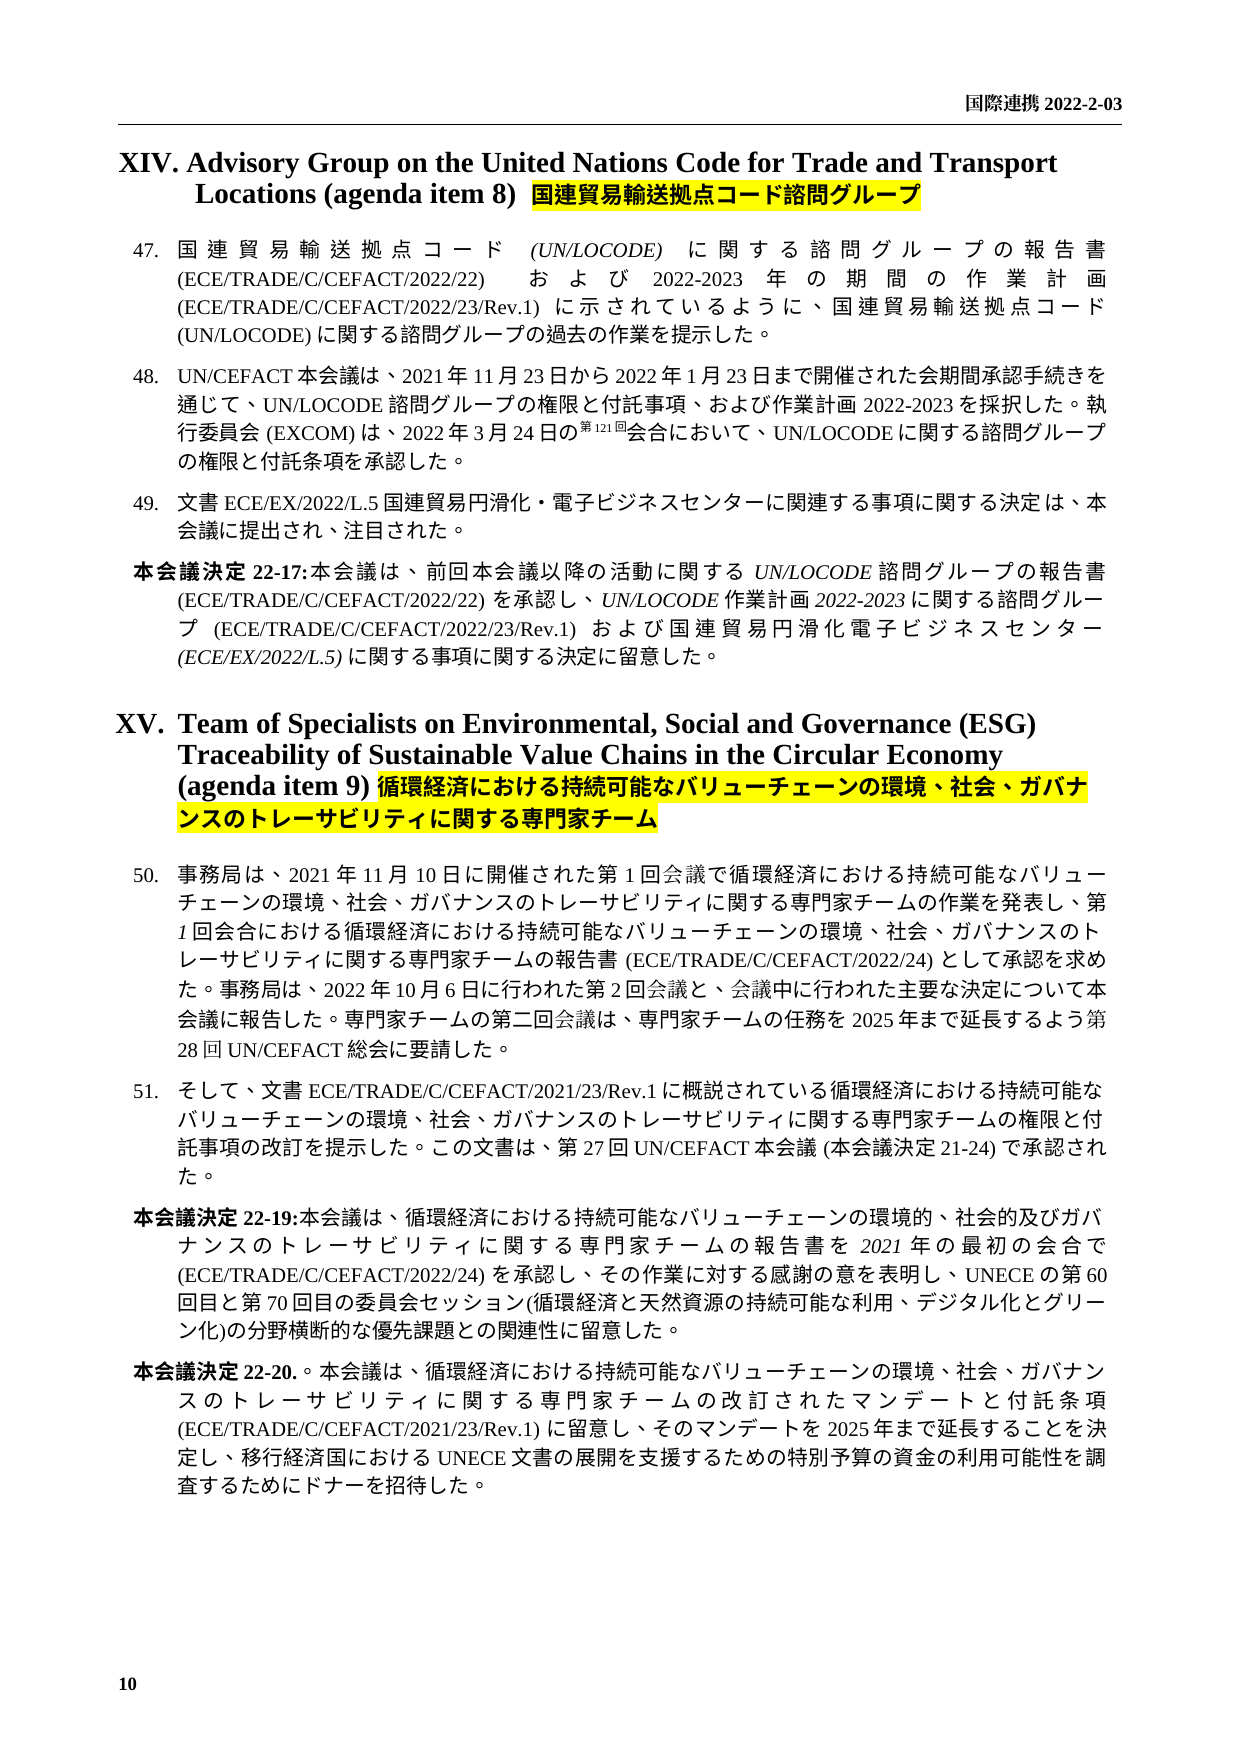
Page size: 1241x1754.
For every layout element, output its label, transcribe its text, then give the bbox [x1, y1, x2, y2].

text XIV. Advisory Group on the United Nations Code for Trade and Transport Locations (agenda item 8) 国連貿易輸送拠点コード諮問グループ [118, 148, 1107, 210]
text XV. Team of Specialists on Environmental, Social and Governance (ESG) Traceability of Sustainable Value Chains in the Circular Economy (agenda item 9) 循環経済における持続可能なバリューチェーンの環境、社会、ガバナンスのトレーサビリティに関する専門家チーム [115, 708, 1107, 833]
text 48. UN/CEFACT本会議は、2021年11月23日から2022年1月23日まで開催された会期間承認手続きを通じて、UN/LOCODE諮問グループの権限と付託事項、および作業計画2022-2023を採択した。執行委員会 (EXCOM) は、2022年3月24日の第121回会合において、UN/LOCODEに関する諮問グループの権限と付託条項を承認した。 [133, 361, 1107, 475]
text 本会議決定22-20.。本会議は、循環経済における持続可能なバリューチェーンの環境、社会、ガバナンスのトレーサビリティに関する専門家チームの改訂されたマンデートと付託条項 (ECE/TRADE/C/CEFACT/2021/23/Rev.1) に留意し、そのマンデートを2025年まで延長することを決定し、移行経済国におけるUNECE文書の展開を支援するための特別予算の資金の利用可能性を調査するためにドナーを招待した。 [133, 1357, 1107, 1500]
text 47. 国連貿易輸送拠点コード (UN/LOCODE) に関する諮問グループの報告書 (ECE/TRADE/C/CEFACT/2022/22) および2022-2023年の期間の作業計画 (ECE/TRADE/C/CEFACT/2022/23/Rev.1) に示されているように、国連貿易輸送拠点コード (UN/LOCODE) に関する諮問グループの過去の作業を提示した。 [133, 235, 1107, 349]
text 本会議決定22-19:本会議は、循環経済における持続可能なバリューチェーンの環境的、社会的及びガバナンスのトレーサビリティに関する専門家チームの報告書を2021年の最初の会合で (ECE/TRADE/C/CEFACT/2022/24) を承認し、その作業に対する感謝の意を表明し、UNECEの第60回目と第70回目の委員会セッション(循環経済と天然資源の持続可能な利用、デジタル化とグリーン化)の分野横断的な優先課題との関連性に留意した。 [133, 1203, 1107, 1345]
text 50. 事務局は、2021年11月10日に開催された第1回会議で循環経済における持続可能なバリューチェーンの環境、社会、ガバナンスのトレーサビリティに関する専門家チームの作業を発表し、第1回会合における循環経済における持続可能なバリューチェーンの環境、社会、ガバナンスのトレーサビリティに関する専門家チームの報告書 (ECE/TRADE/C/CEFACT/2022/24) として承認を求めた。事務局は、2022年10月6日に行われた第2回会議と、会議中に行われた主要な決定について本会議に報告した。専門家チームの第二回会議は、専門家チームの任務を2025年まで延長するよう第28回UN/CEFACT総会に要請した。 [133, 858, 1107, 1064]
text 49. 文書ECE/EX/2022/L.5国連貿易円滑化・電子ビジネスセンターに関連する事項に関する決定は、本会議に提出され、注目された。 [133, 488, 1107, 544]
text 51. そして、文書ECE/TRADE/C/CEFACT/2021/23/Rev.1に概説されている循環経済における持続可能なバリューチェーンの環境、社会、ガバナンスのトレーサビリティに関する専門家チームの権限と付託事項の改訂を提示した。この文書は、第27回UN/CEFACT本会議 (本会議決定21-24) で承認された。 [133, 1077, 1107, 1190]
text 本会議決定22-17:本会議は、前回本会議以降の活動に関するUN/LOCODE諮問グループの報告書 (ECE/TRADE/C/CEFACT/2022/22) を承認し、UN/LOCODE作業計画2022-2023に関する諮問グループ (ECE/TRADE/C/CEFACT/2022/23/Rev.1) および国連貿易円滑化電子ビジネスセンター (ECE/EX/2022/L.5) に関する事項に関する決定に留意した。 [133, 557, 1107, 671]
